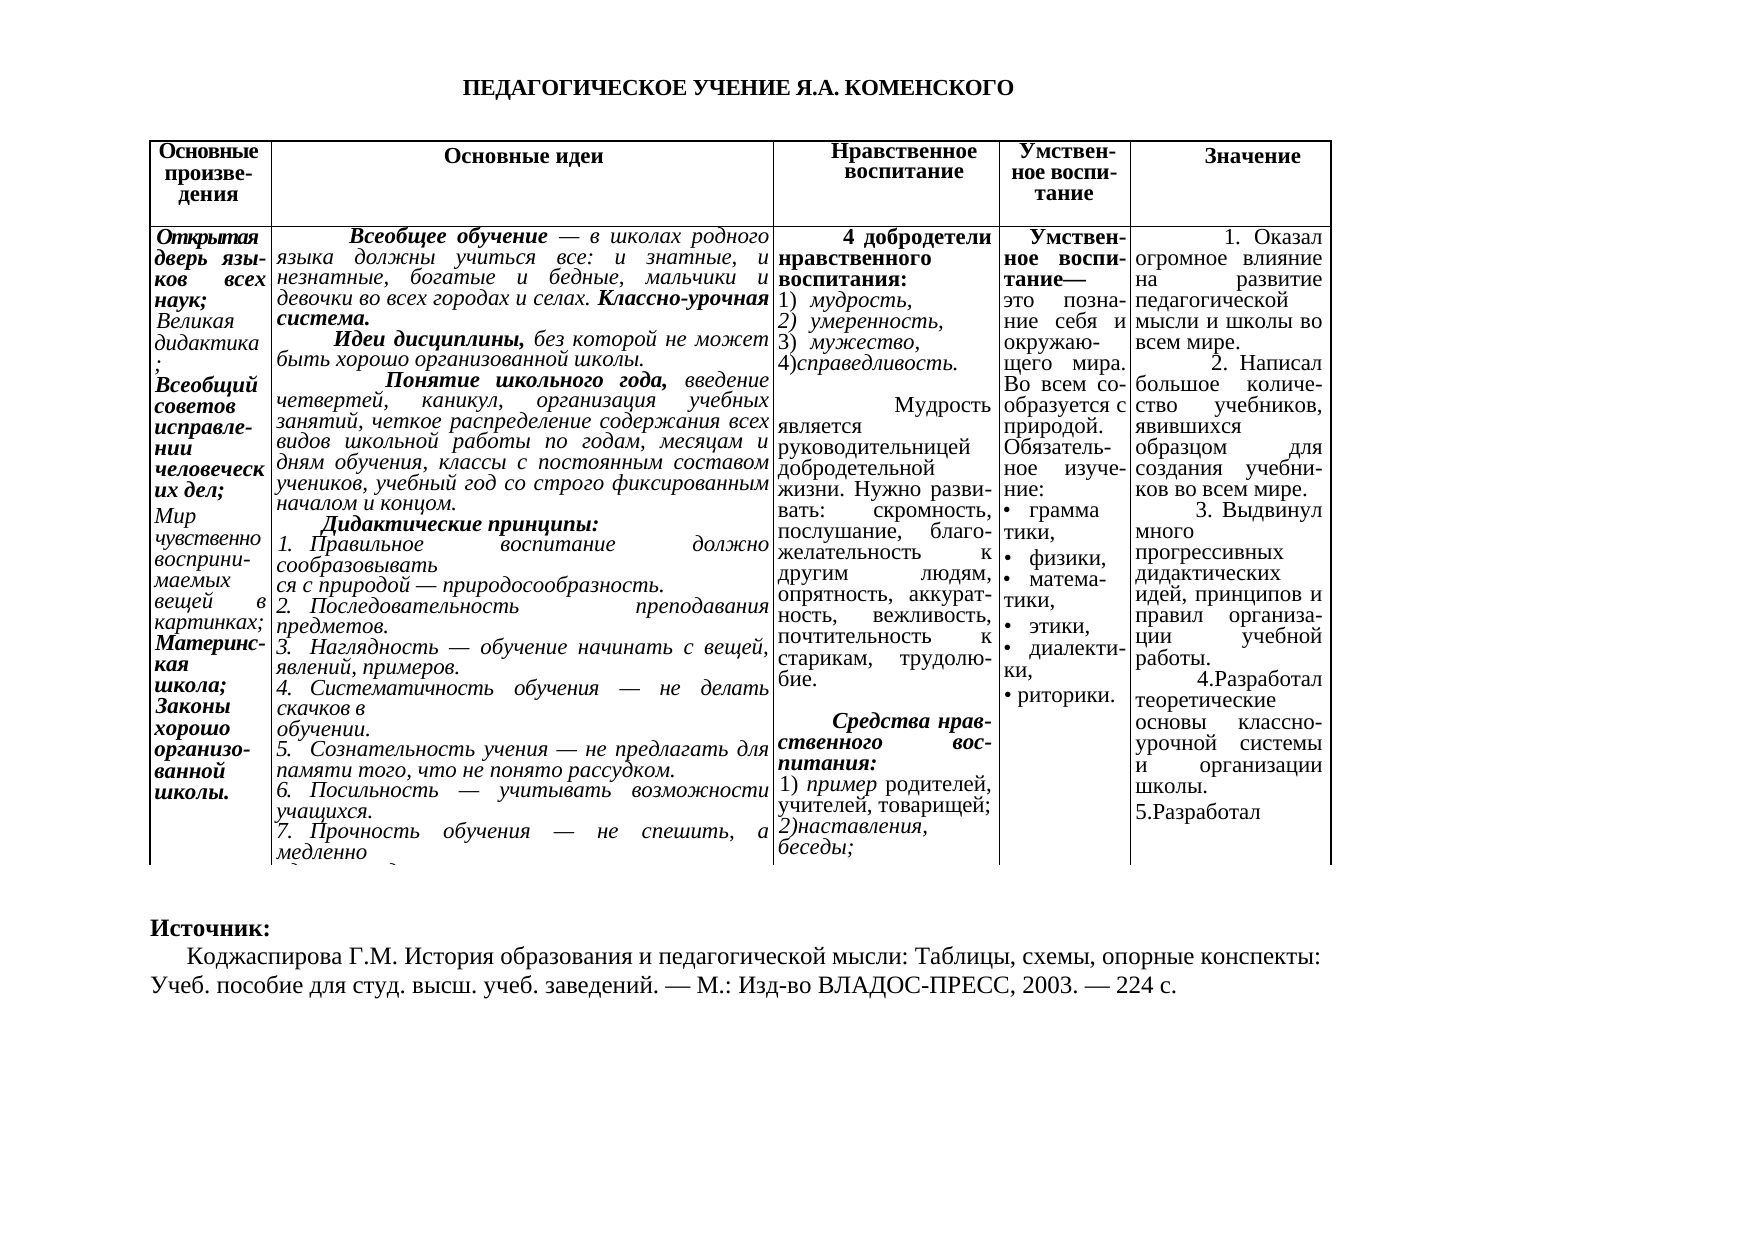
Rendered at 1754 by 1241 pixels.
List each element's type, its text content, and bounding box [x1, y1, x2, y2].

table_header Основные произведения [151, 142, 271, 226]
text Источник: [150, 913, 1331, 941]
table_cell 1. Оказал огромное влияние на развитие педагогической мысли и школы во всем мире. 2. Написал большое количество учебников, явившихся образцом для создания учебников во всем мире. 3. Выдвинул много прогрессивных дидактических идей, принципов и правил организации учебной работы. 4.Разработал теоретические основы классно-урочной системы и организации школы. 5.Разработал [1131, 227, 1330, 865]
table_cell Умственное воспитание— это познание себя и окружающего мира. Во всем сообразуется с природой. Обязательное изучение: • грамма тики, • физики, • математики, • этики, • диалектики, • риторики. [1000, 227, 1130, 865]
text ПЕДАГОГИЧЕСКОЕ УЧЕНИЕ Я.А. КОМЕНСКОГО [150, 74, 1327, 100]
table_header Значение [1131, 142, 1330, 226]
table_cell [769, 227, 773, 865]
table_header Нравственное воспитание [774, 142, 999, 226]
table_cell 4 добродетели нравственного воспитания: 1) мудрость, 2) умеренность, 3) мужество, 4)справедливость. Мудрость является руководительницей добродетельной жизни. Нужно развивать: скромность, послушание, благожелательность к другим людям, опрятность, аккуратность, вежливость, почтительность к старикам, трудолюбие. Средства нравственного воспитания: 1) пример родителей, учителей, товарищей; 2)наставления, беседы; [774, 227, 999, 865]
table_header Умственное воспитание [1000, 142, 1130, 226]
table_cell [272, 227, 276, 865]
text Коджаспирова Г.М. История образования и педагогической мысли: Таблицы, схемы, опорные конспекты: Учеб. пособие для студ. высш. учеб. заведений. — М.: Изд-во ВЛАДОС-ПРЕСС, 2003. — 224 с. [150, 941, 1331, 999]
table_header Основные идеи [272, 142, 773, 226]
table_cell Открытая дверь языков всех наук; Великая дидактика; Всеобщий советов исправлении человеческих дел; Мир чувственно воспринимаемых вещей в картинках; Материнская школа; Законы хорошо организованной школы. [151, 227, 271, 865]
